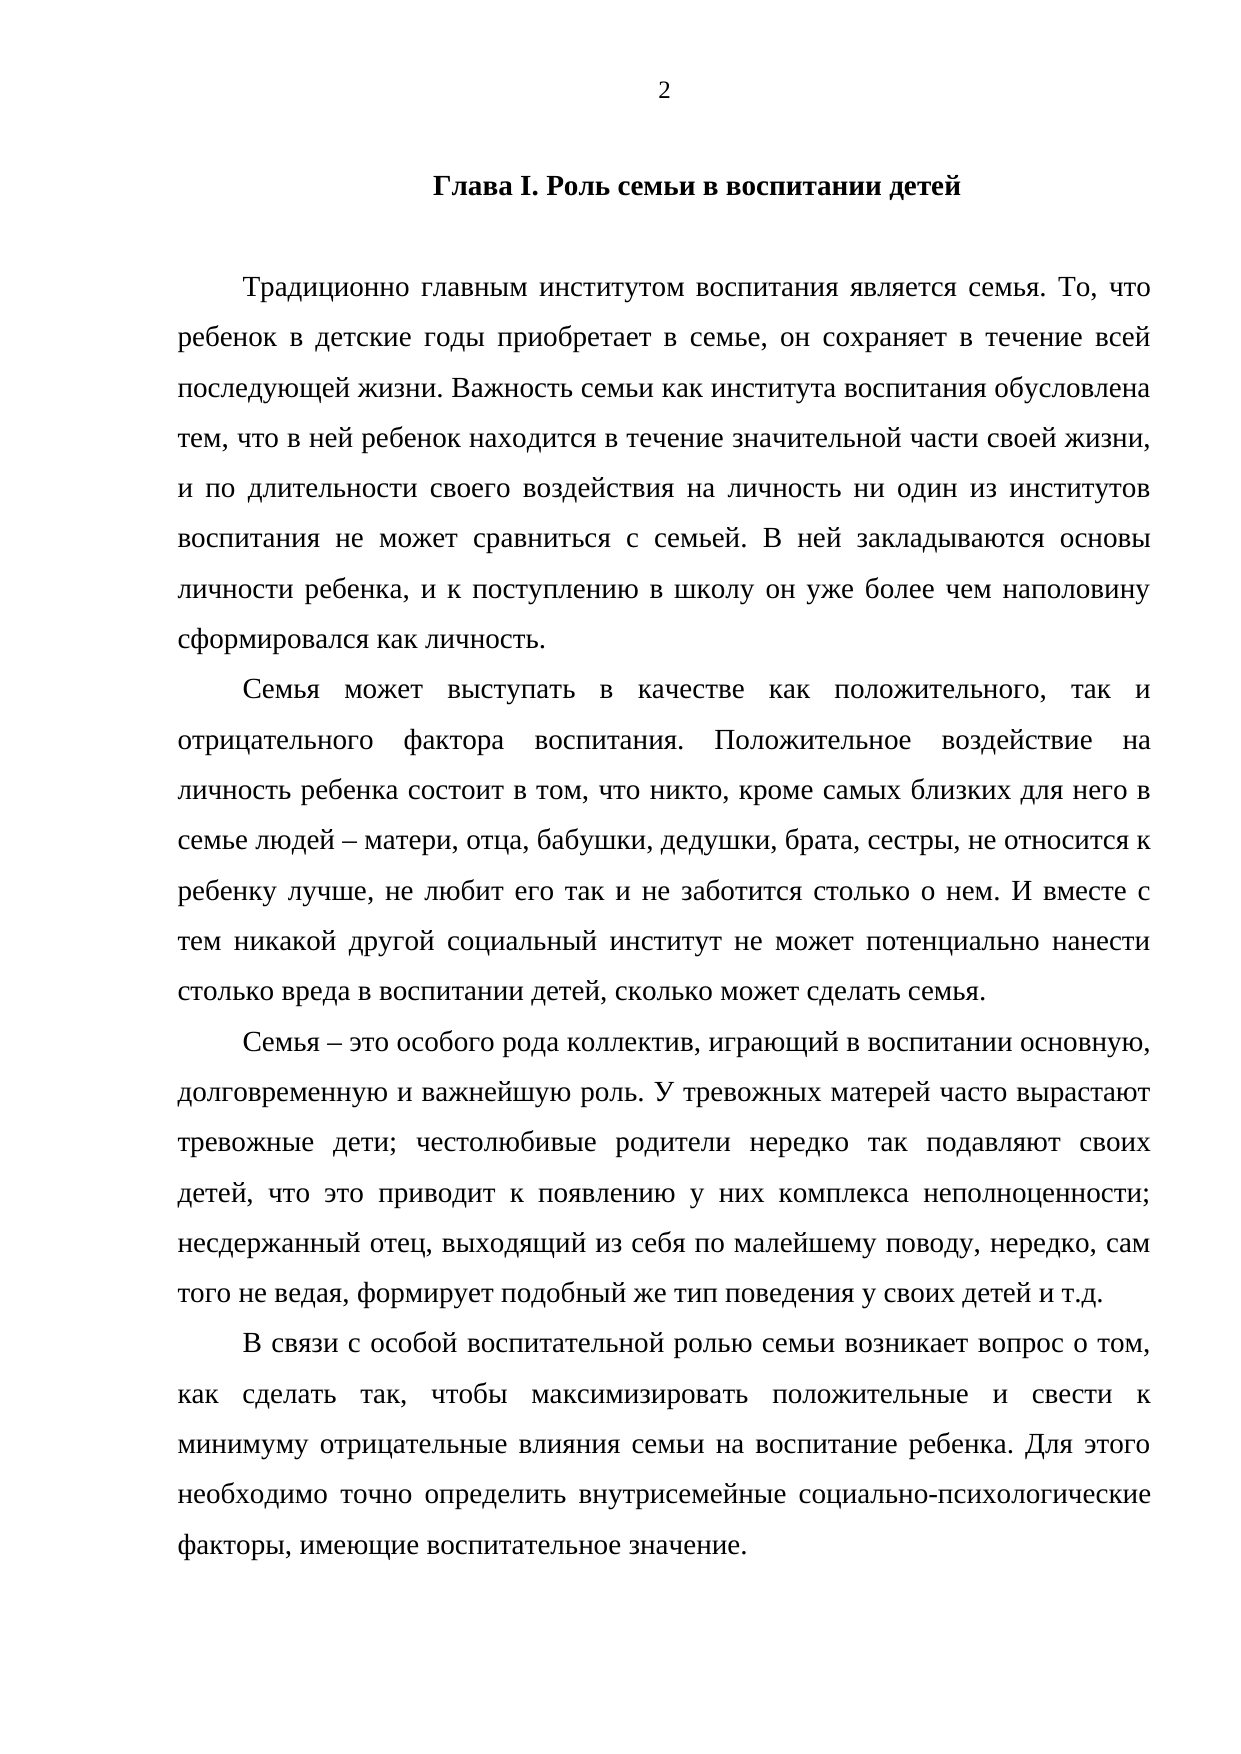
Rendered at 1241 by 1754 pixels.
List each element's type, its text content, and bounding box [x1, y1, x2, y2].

text Семья – это особого рода коллектив, играющий в воспитании основную, долговременную и важнейшую роль. У тревожных матерей часто вырастают тревожные дети; честолюбивые родители нередко так подавляют своих детей, что это приводит к появлению у них комплекса неполноценности; несдержанный отец, выходящий из себя по малейшему поводу, нередко, сам того не ведая, формирует подобный же тип поведения у своих детей и т.д. [177, 1024, 1152, 1309]
text Глава I. Роль семьи в воспитании детей [177, 168, 1152, 202]
text В связи с особой воспитательной ролью семьи возникает вопрос о том, как сделать так, чтобы максимизировать положительные и свести к минимуму отрицательные влияния семьи на воспитание ребенка. Для этого необходимо точно определить внутрисемейные социально-психологические факторы, имеющие воспитательное значение. [177, 1326, 1152, 1560]
text Семья может выступать в качестве как положительного, так и отрицательного фактора воспитания. Положительное воздействие на личность ребенка состоит в том, что никто, кроме самых близких для него в семье людей – матери, отца, бабушки, дедушки, брата, сестры, не относится к ребенку лучше, не любит его так и не заботится столько о нем. И вместе с тем никакой другой социальный институт не может потенциально нанести столько вреда в воспитании детей, сколько может сделать семья. [177, 672, 1152, 1007]
text Традиционно главным институтом воспитания является семья. То, что ребенок в детские годы приобретает в семье, он сохраняет в течение всей последующей жизни. Важность семьи как института воспитания обусловлена тем, что в ней ребенок находится в течение значительной части своей жизни, и по длительности своего воздействия на личность ни один из институтов воспитания не может сравниться с семьей. В ней закладываются основы личности ребенка, и к поступлению в школу он уже более чем наполовину сформировался как личность. [177, 269, 1152, 655]
